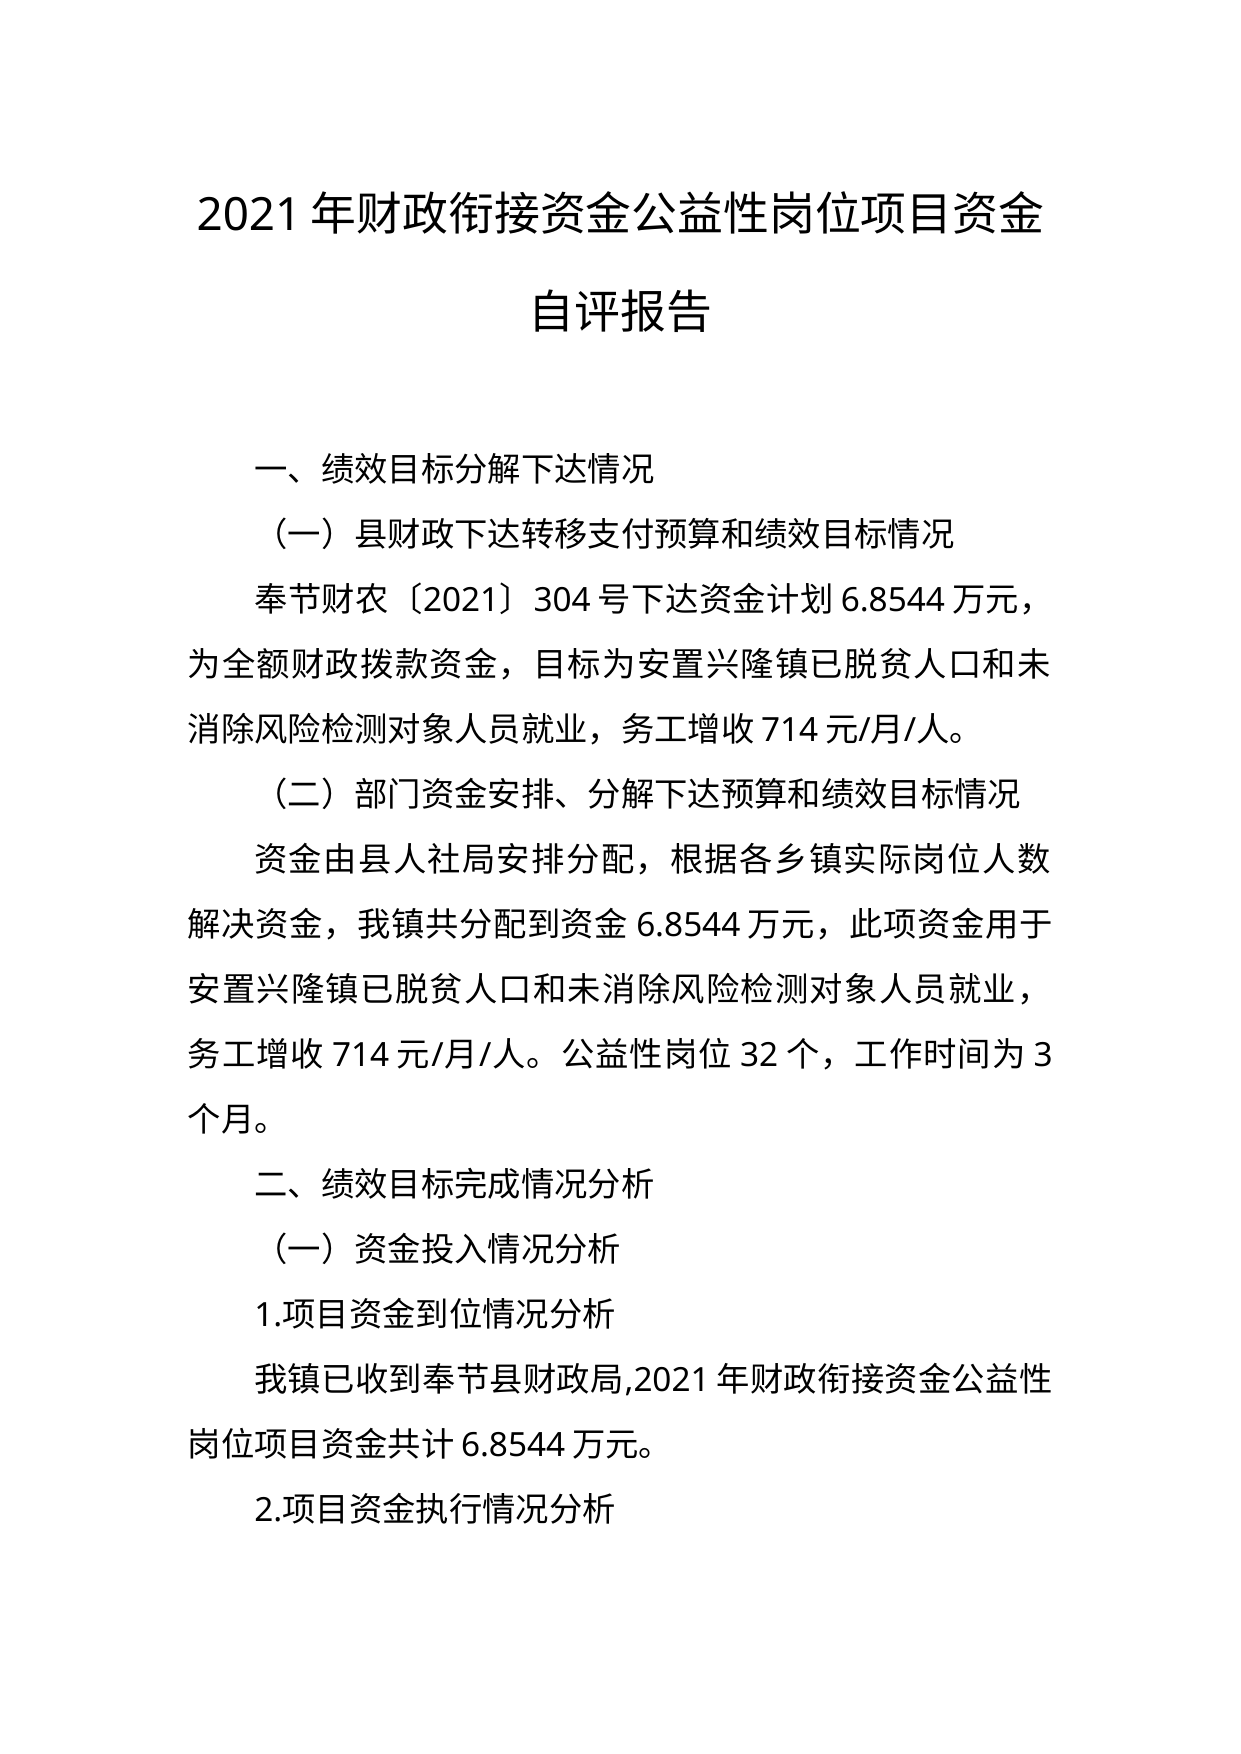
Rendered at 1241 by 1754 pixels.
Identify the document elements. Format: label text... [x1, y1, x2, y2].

text 奉节财农〔2021〕304号下达资金计划6.8544万元，为全额财政拨款资金，目标为安置兴隆镇已脱贫人口和未消除风险检测对象人员就业，务工增收714元/月/人。 [187, 564, 1053, 759]
text （一）资金投入情况分析 [187, 1214, 1053, 1279]
text （二）部门资金安排、分解下达预算和绩效目标情况 [187, 759, 1053, 824]
text 二、绩效目标完成情况分析 [187, 1149, 1053, 1214]
text 2.项目资金执行情况分析 [187, 1474, 1053, 1539]
text 1.项目资金到位情况分析 [187, 1279, 1053, 1344]
text 一、绩效目标分解下达情况 [187, 434, 1053, 499]
text （一）县财政下达转移支付预算和绩效目标情况 [187, 499, 1053, 564]
text 我镇已收到奉节县财政局,2021年财政衔接资金公益性岗位项目资金共计6.8544万元。 [187, 1344, 1053, 1474]
text 资金由县人社局安排分配，根据各乡镇实际岗位人数解决资金，我镇共分配到资金6.8544万元，此项资金用于安置兴隆镇已脱贫人口和未消除风险检测对象人员就业，务工增收714元/月/人。公益性岗位32个，工作时间为3个月。 [187, 824, 1053, 1149]
text 2021年财政衔接资金公益性岗位项目资金自评报告 [187, 162, 1053, 357]
